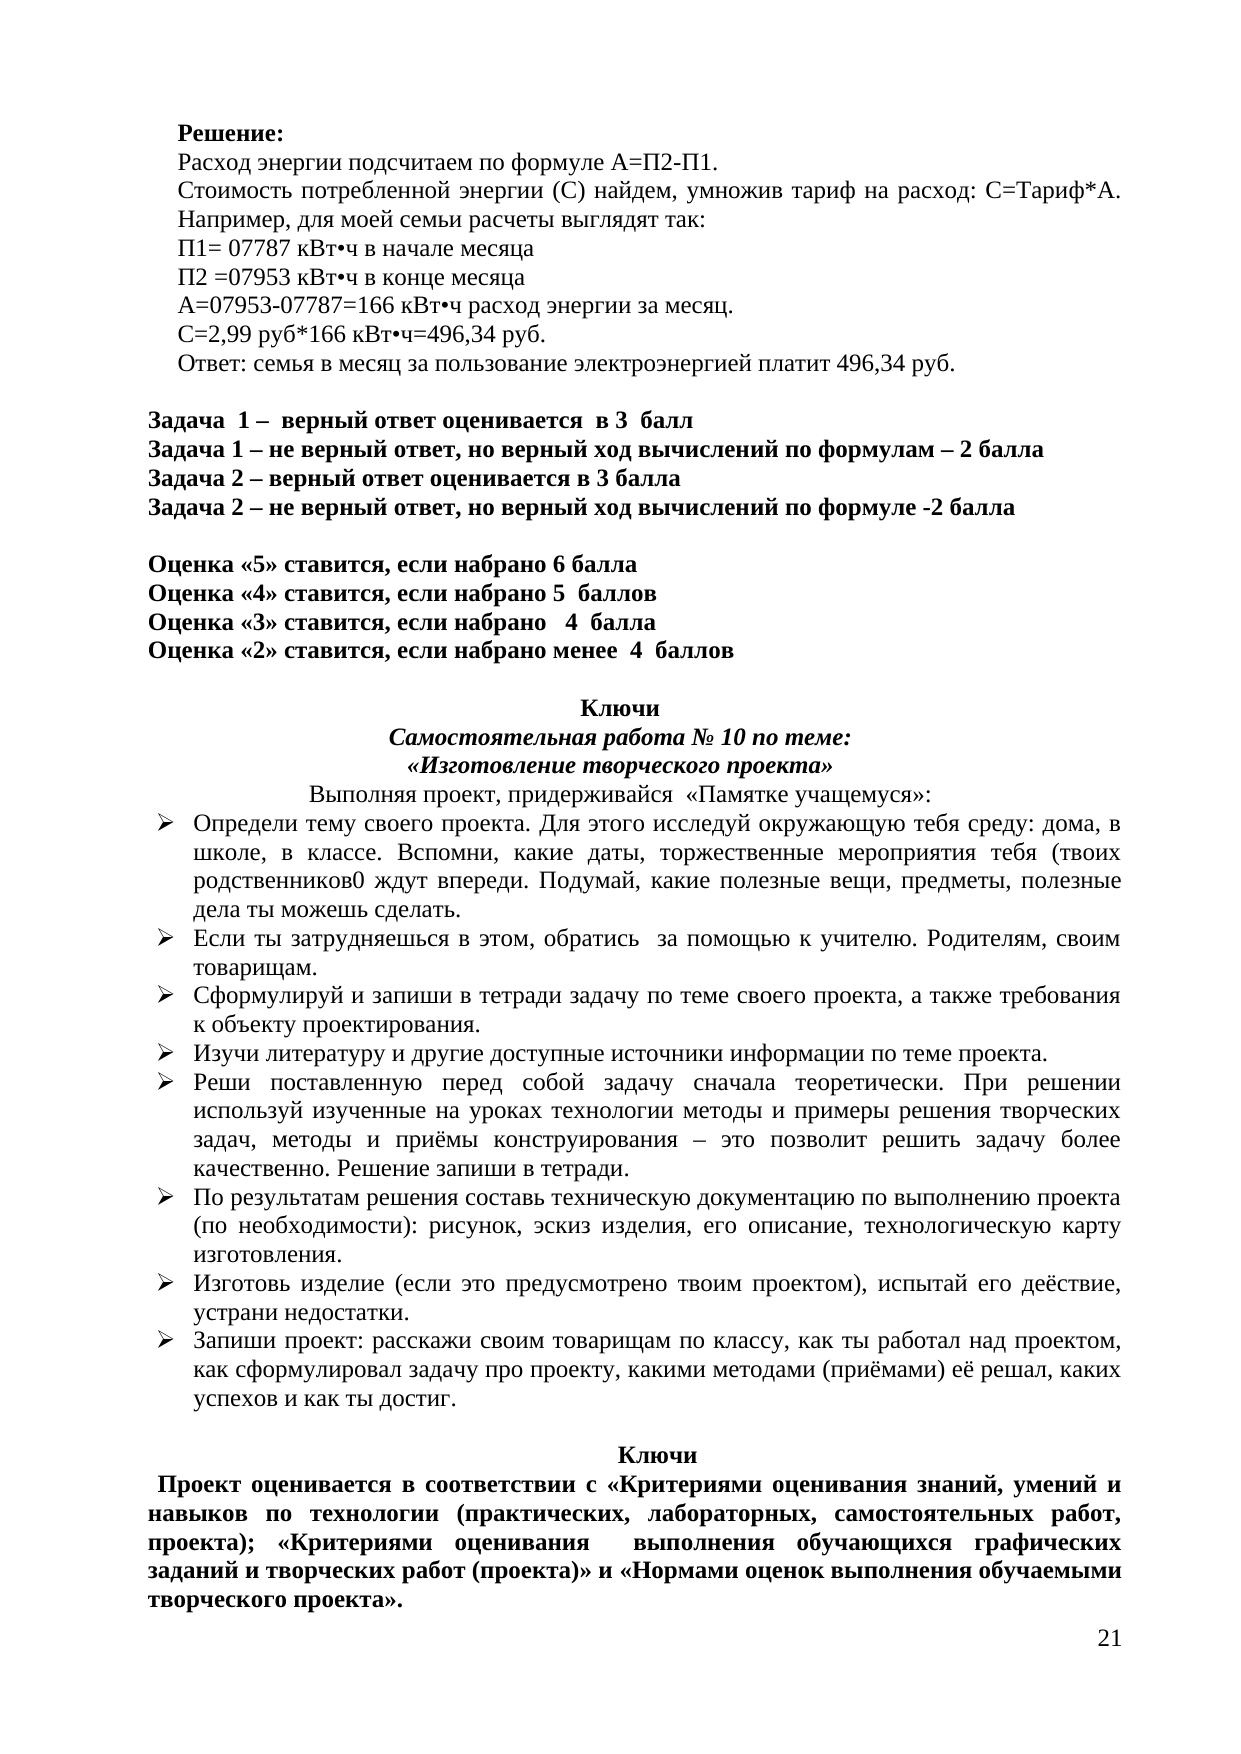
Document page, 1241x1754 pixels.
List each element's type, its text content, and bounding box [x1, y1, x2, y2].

list Ключи [193, 1441, 1122, 1469]
text Оценка «3» ставится, если набрано 4 балла [148, 607, 1122, 636]
text Проект оценивается в соответствии с «Критериями оценивания знаний, умений и навыков по технологии (практических, лабораторных, самостоятельных работ, проекта); «Критериями оценивания выполнения обучающихся графических заданий и творческих работ (проекта)» и «Нормами оценок выполнения обучаемыми творческого проекта». [148, 1469, 1122, 1613]
text Выполняя проект, придерживайся «Памятке учащемуся»: [118, 779, 1122, 808]
text Расход энергии подсчитаем по формуле А=П2-П1. [177, 147, 1122, 176]
text Самостоятельная работа № 10 по теме: [118, 722, 1122, 751]
text Решение: [177, 118, 1122, 147]
list Запиши проект: расскажи своим товарищам по классу, как ты работал над проектом, как сформулировал задачу про проекту, какими методами (приёмами) её решал, каких успехов и как ты достиг. [156, 1326, 1122, 1412]
text Оценка «2» ставится, если набрано менее 4 баллов [148, 636, 1122, 664]
text Задача 2 – верный ответ оценивается в 3 балла [148, 463, 1122, 492]
list Реши поставленную перед собой задачу сначала теоретически. При решении используй изученные на уроках технологии методы и примеры решения творческих задач, методы и приёмы конструирования – это позволит решить задачу более качественно. Решение запиши в тетради. [156, 1067, 1122, 1182]
text Оценка «4» ставится, если набрано 5 баллов [148, 578, 1122, 607]
text Задача 1 – не верный ответ, но верный ход вычислений по формулам – 2 балла [148, 434, 1122, 463]
text Задача 2 – не верный ответ, но верный ход вычислений по формуле -2 балла [148, 492, 1122, 521]
text Ответ: семья в месяц за пользование электроэнергией платит 496,34 руб. [177, 348, 1122, 377]
text Задача 1 – верный ответ оценивается в 3 балл [148, 406, 1122, 434]
list Сформулируй и запиши в тетради задачу по теме своего проекта, а также требования к объекту проектирования. [156, 981, 1122, 1038]
text Ключи [118, 693, 1122, 722]
list Изготовь изделие (если это предусмотрено твоим проектом), испытай его деёствие, устрани недостатки. [156, 1268, 1122, 1326]
list Если ты затрудняешься в этом, обратись за помощью к учителю. Родителям, своим товарищам. [156, 923, 1122, 981]
list Изучи литературу и другие доступные источники информации по теме проекта. [156, 1038, 1122, 1067]
list По результатам решения составь техническую документацию по выполнению проекта (по необходимости): рисунок, эскиз изделия, его описание, технологическую карту изготовления. [156, 1182, 1122, 1268]
text Оценка «5» ставится, если набрано 6 балла [148, 549, 1122, 578]
text «Изготовление творческого проекта» [118, 751, 1122, 779]
text П2 =07953 кВт•ч в конце месяца [177, 262, 1122, 291]
text С=2,99 руб*166 кВт•ч=496,34 руб. [177, 319, 1122, 348]
list Определи тему своего проекта. Для этого исследуй окружающую тебя среду: дома, в школе, в классе. Вспомни, какие даты, торжественные мероприятия тебя (твоих родственников0 ждут впереди. Подумай, какие полезные вещи, предметы, полезные дела ты можешь сделать. [156, 808, 1122, 923]
text А=07953-07787=166 кВт•ч расход энергии за месяц. [177, 291, 1122, 319]
text Стоимость потребленной энергии (С) найдем, умножив тариф на расход: С=Тариф*А. Например, для моей семьи расчеты выглядят так: [177, 176, 1122, 233]
text П1= 07787 кВт•ч в начале месяца [177, 233, 1122, 262]
